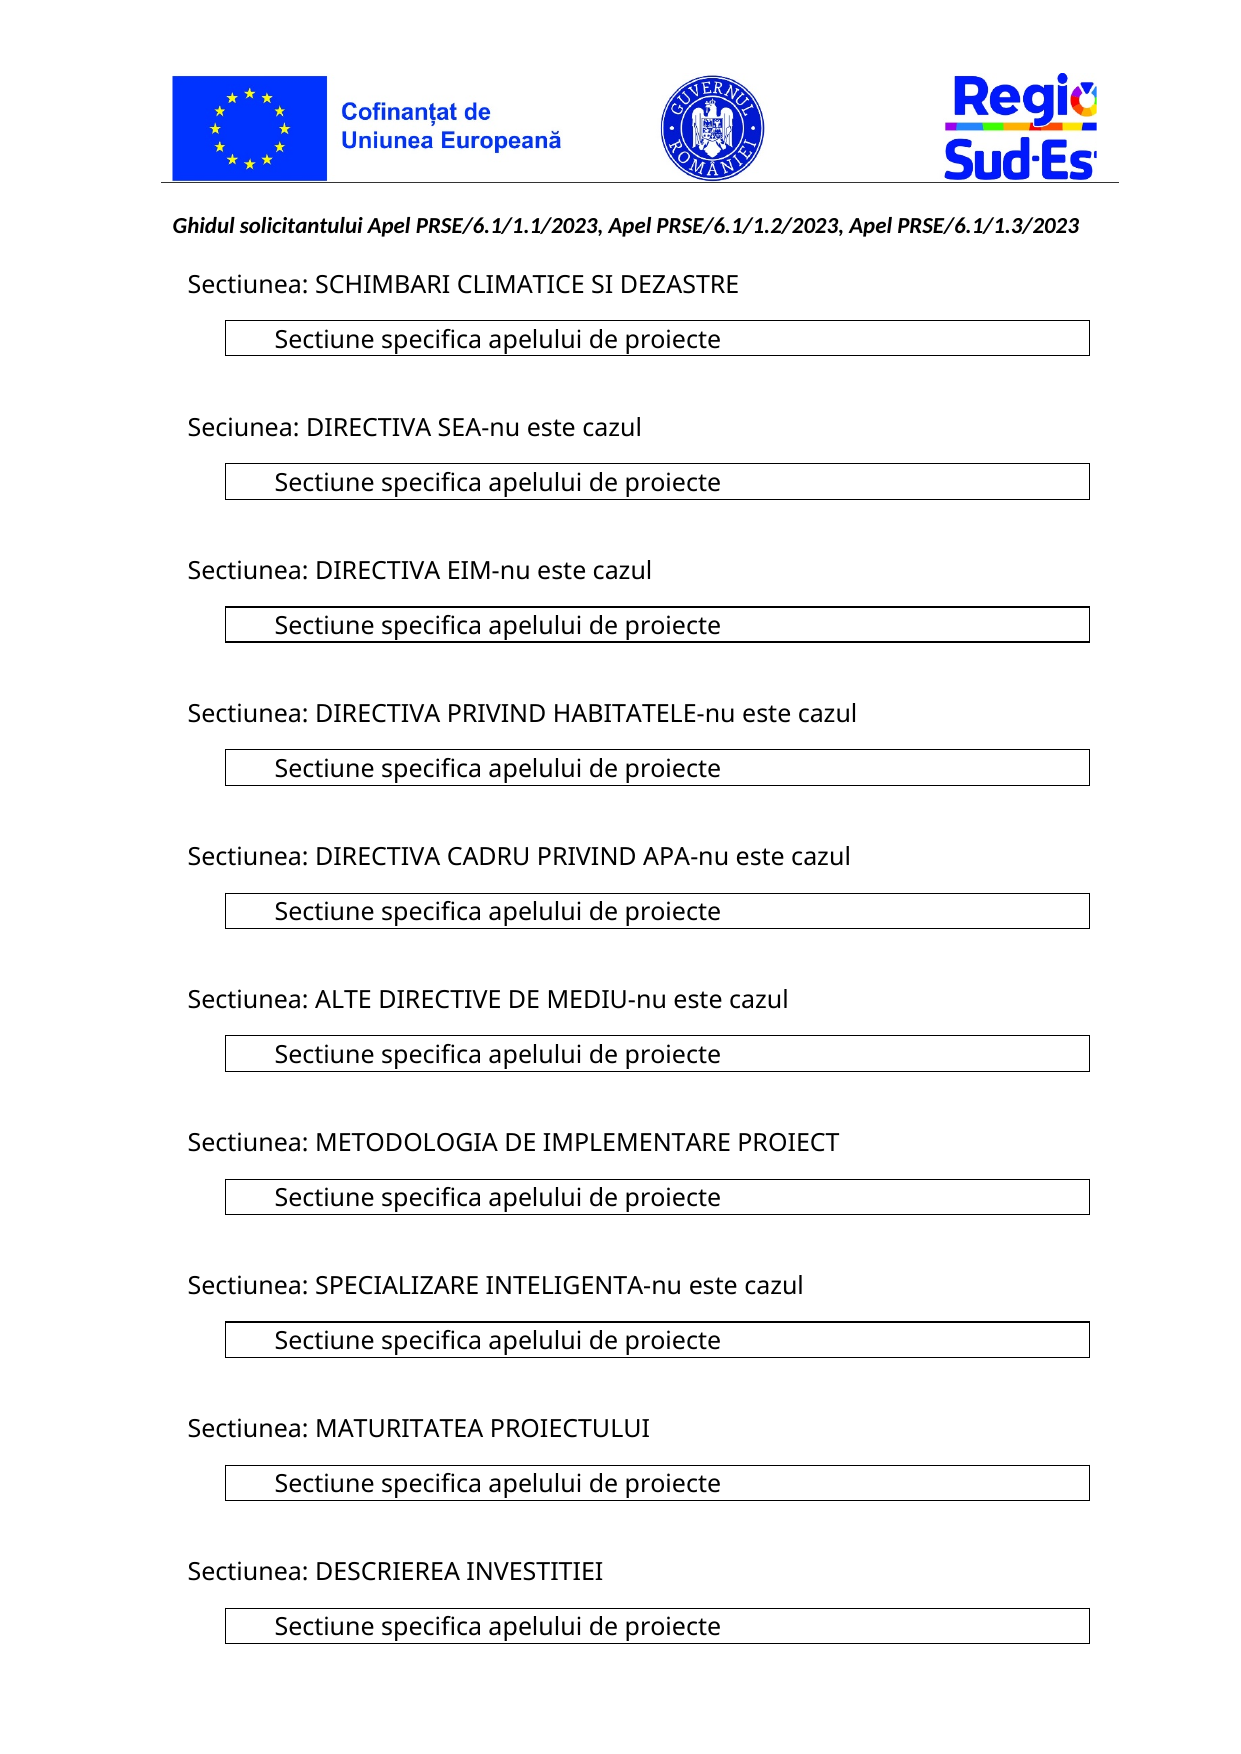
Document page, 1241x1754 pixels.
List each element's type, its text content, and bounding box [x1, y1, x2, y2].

table_header Sectiune specifica apelului de proiecte [226, 1323, 1089, 1357]
table_header Sectiune specifica apelului de proiecte [226, 464, 1089, 498]
table_header Sectiune specifica apelului de proiecte [226, 321, 1089, 355]
table_header Sectiune specifica apelului de proiecte [226, 1180, 1089, 1213]
table_header Sectiune specifica apelului de proiecte [226, 750, 1089, 784]
table_header Sectiune specifica apelului de proiecte [226, 1609, 1089, 1643]
text Sectiunea: DESCRIEREA INVESTITIEI [187, 1554, 1090, 1588]
table_header Sectiune specifica apelului de proiecte [226, 1036, 1089, 1071]
table_header Sectiune specifica apelului de proiecte [226, 1466, 1089, 1499]
table_header Sectiune specifica apelului de proiecte [226, 894, 1089, 927]
text Sectiunea: SCHIMBARI CLIMATICE SI DEZASTRE [187, 267, 1090, 301]
table_header Sectiune specifica apelului de proiecte [226, 608, 1089, 641]
text Sectiunea: DIRECTIVA PRIVIND HABITATELE-nu este cazul [187, 696, 1090, 730]
text Sectiunea: METODOLOGIA DE IMPLEMENTARE PROIECT [187, 1125, 1090, 1159]
text Seciunea: DIRECTIVA SEA-nu este cazul [187, 410, 1090, 444]
text Sectiunea: DIRECTIVA CADRU PRIVIND APA-nu este cazul [187, 839, 1090, 873]
text Sectiunea: DIRECTIVA EIM-nu este cazul [187, 553, 1090, 587]
text Sectiunea: MATURITATEA PROIECTULUI [187, 1411, 1090, 1445]
text Sectiunea: ALTE DIRECTIVE DE MEDIU-nu este cazul [187, 982, 1090, 1016]
picture [172, 73, 1097, 182]
text Sectiunea: SPECIALIZARE INTELIGENTA-nu este cazul [187, 1268, 1090, 1302]
